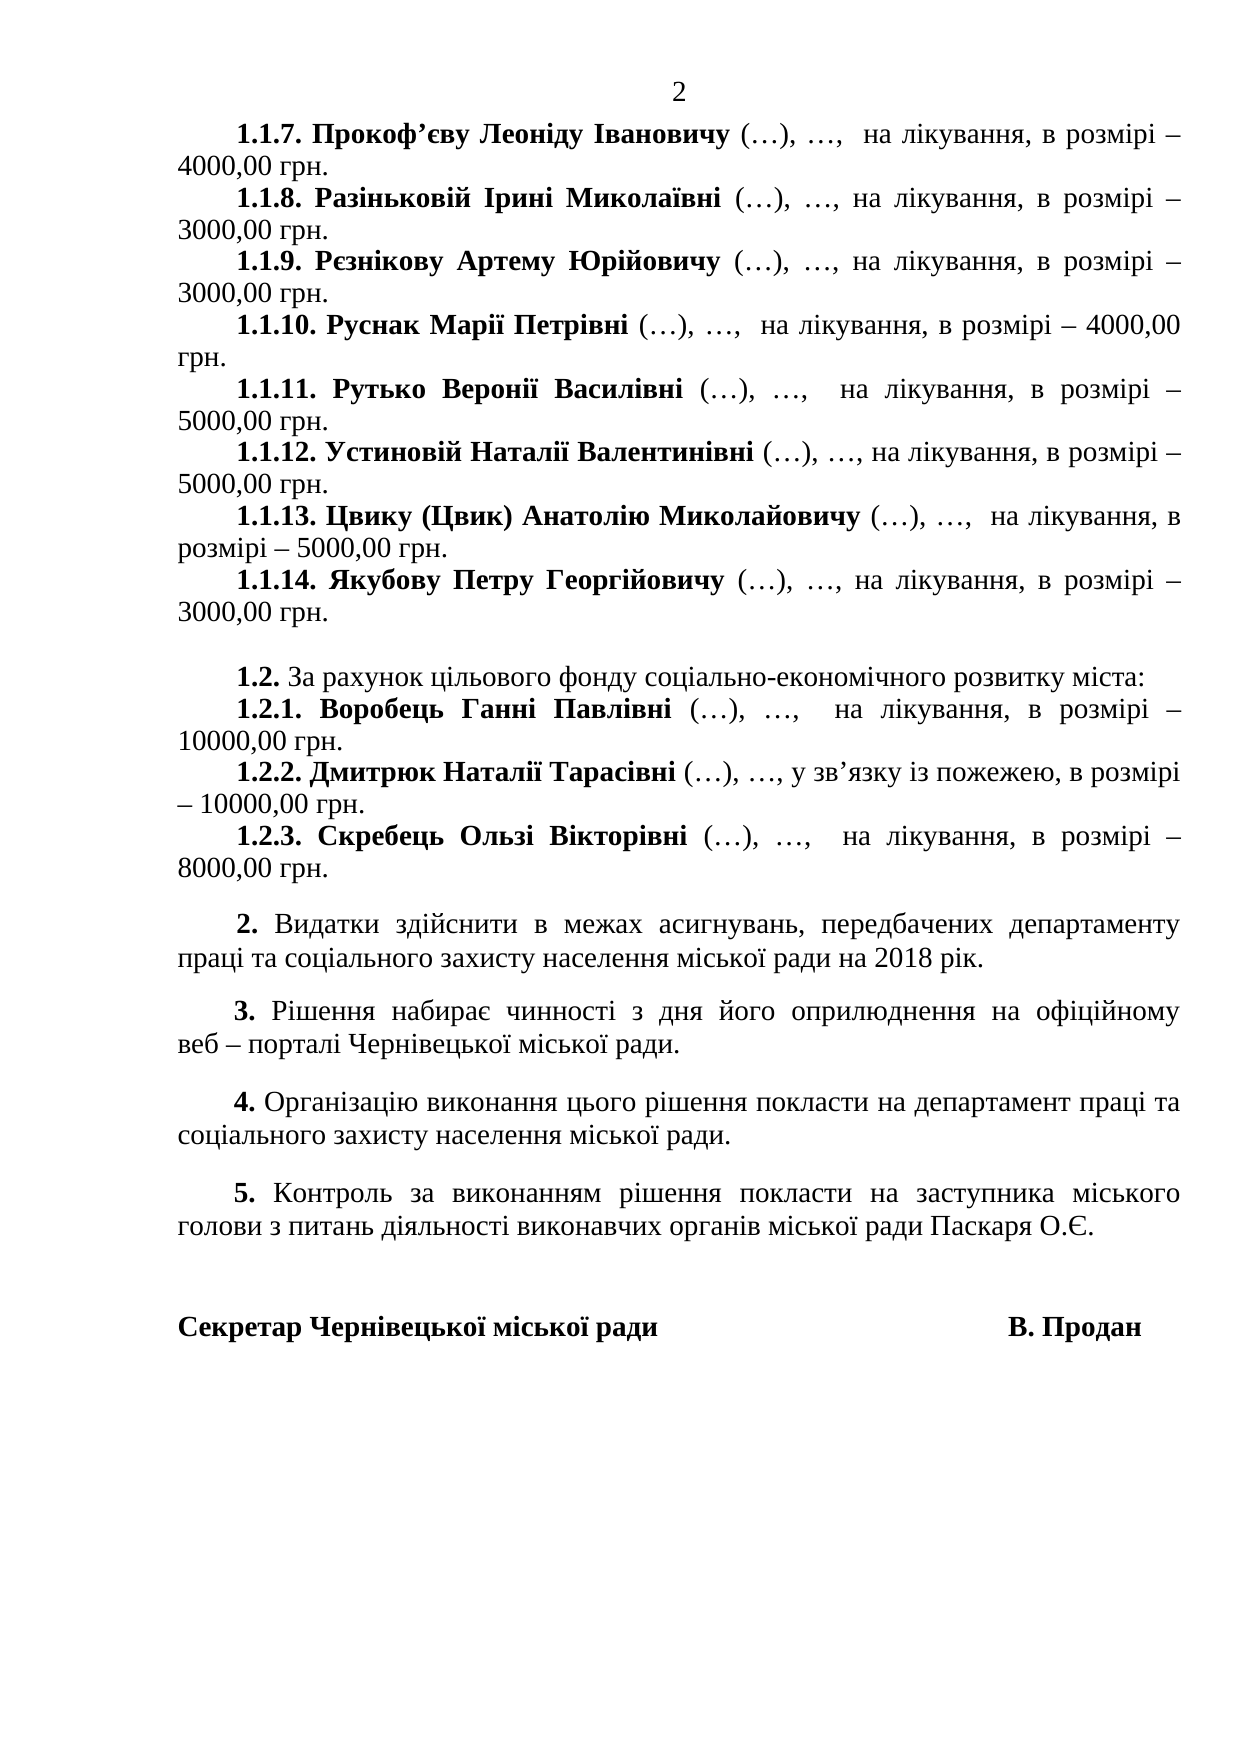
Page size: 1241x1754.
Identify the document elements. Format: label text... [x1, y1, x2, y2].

text 1.1.11. Рутько Веронії Василівні (…), …, на лікування, в розмірі – 5000,00 грн. [177, 373, 1181, 436]
text 5. Контроль за виконанням рішення покласти на заступника міського голови з питань діяльності виконавчих органів міської ради Паскаря О.Є. [177, 1175, 1181, 1242]
text 1.1.7. Прокоф’єву Леоніду Івановичу (…), …, на лікування, в розмірі – 4000,00 грн. [177, 118, 1181, 182]
text 1.1.8. Разіньковій Ірині Миколаївні (…), …, на лікування, в розмірі – 3000,00 грн. [177, 182, 1181, 245]
text 1.2. За рахунок цільового фонду соціально-економічного розвитку міста: [177, 661, 1181, 693]
text 1.1.13. Цвику (Цвик) Анатолію Миколайовичу (…), …, на лікування, в розмірі – 5000,00 грн. [177, 500, 1181, 564]
text 3. Рішення набирає чинності з дня його оприлюднення на офіційному веб – порталі Чернівецької міської ради. [177, 993, 1181, 1060]
text 1.1.14. Якубову Петру Георгійовичу (…), …, на лікування, в розмірі – 3000,00 грн. [177, 564, 1181, 627]
text Секретар Чернівецької міської ради В. Продан [177, 1309, 1181, 1343]
text 1.2.2. Дмитрюк Наталії Тарасівні (…), …, у зв’язку із пожежею, в розмірі – 10000,00 грн. [177, 756, 1181, 820]
text 1.1.9. Рєзнікову Артему Юрійовичу (…), …, на лікування, в розмірі – 3000,00 грн. [177, 245, 1181, 309]
text 1.2.1. Воробець Ганні Павлівні (…), …, на лікування, в розмірі – 10000,00 грн. [177, 693, 1181, 756]
text 4. Організацію виконання цього рішення покласти на департамент праці та соціального захисту населення міської ради. [177, 1084, 1181, 1151]
text 1.1.12. Устиновій Наталії Валентинівні (…), …, на лікування, в розмірі – 5000,00 грн. [177, 436, 1181, 500]
text 2. Видатки здійснити в межах асигнувань, передбачених департаменту праці та соціального захисту населення міської ради на 2018 рік. [177, 906, 1181, 973]
text 1.2.3. Скребець Ользі Вікторівні (…), …, на лікування, в розмірі – 8000,00 грн. [177, 820, 1181, 883]
text 1.1.10. Руснак Марії Петрівні (…), …, на лікування, в розмірі – 4000,00 грн. [177, 309, 1181, 373]
